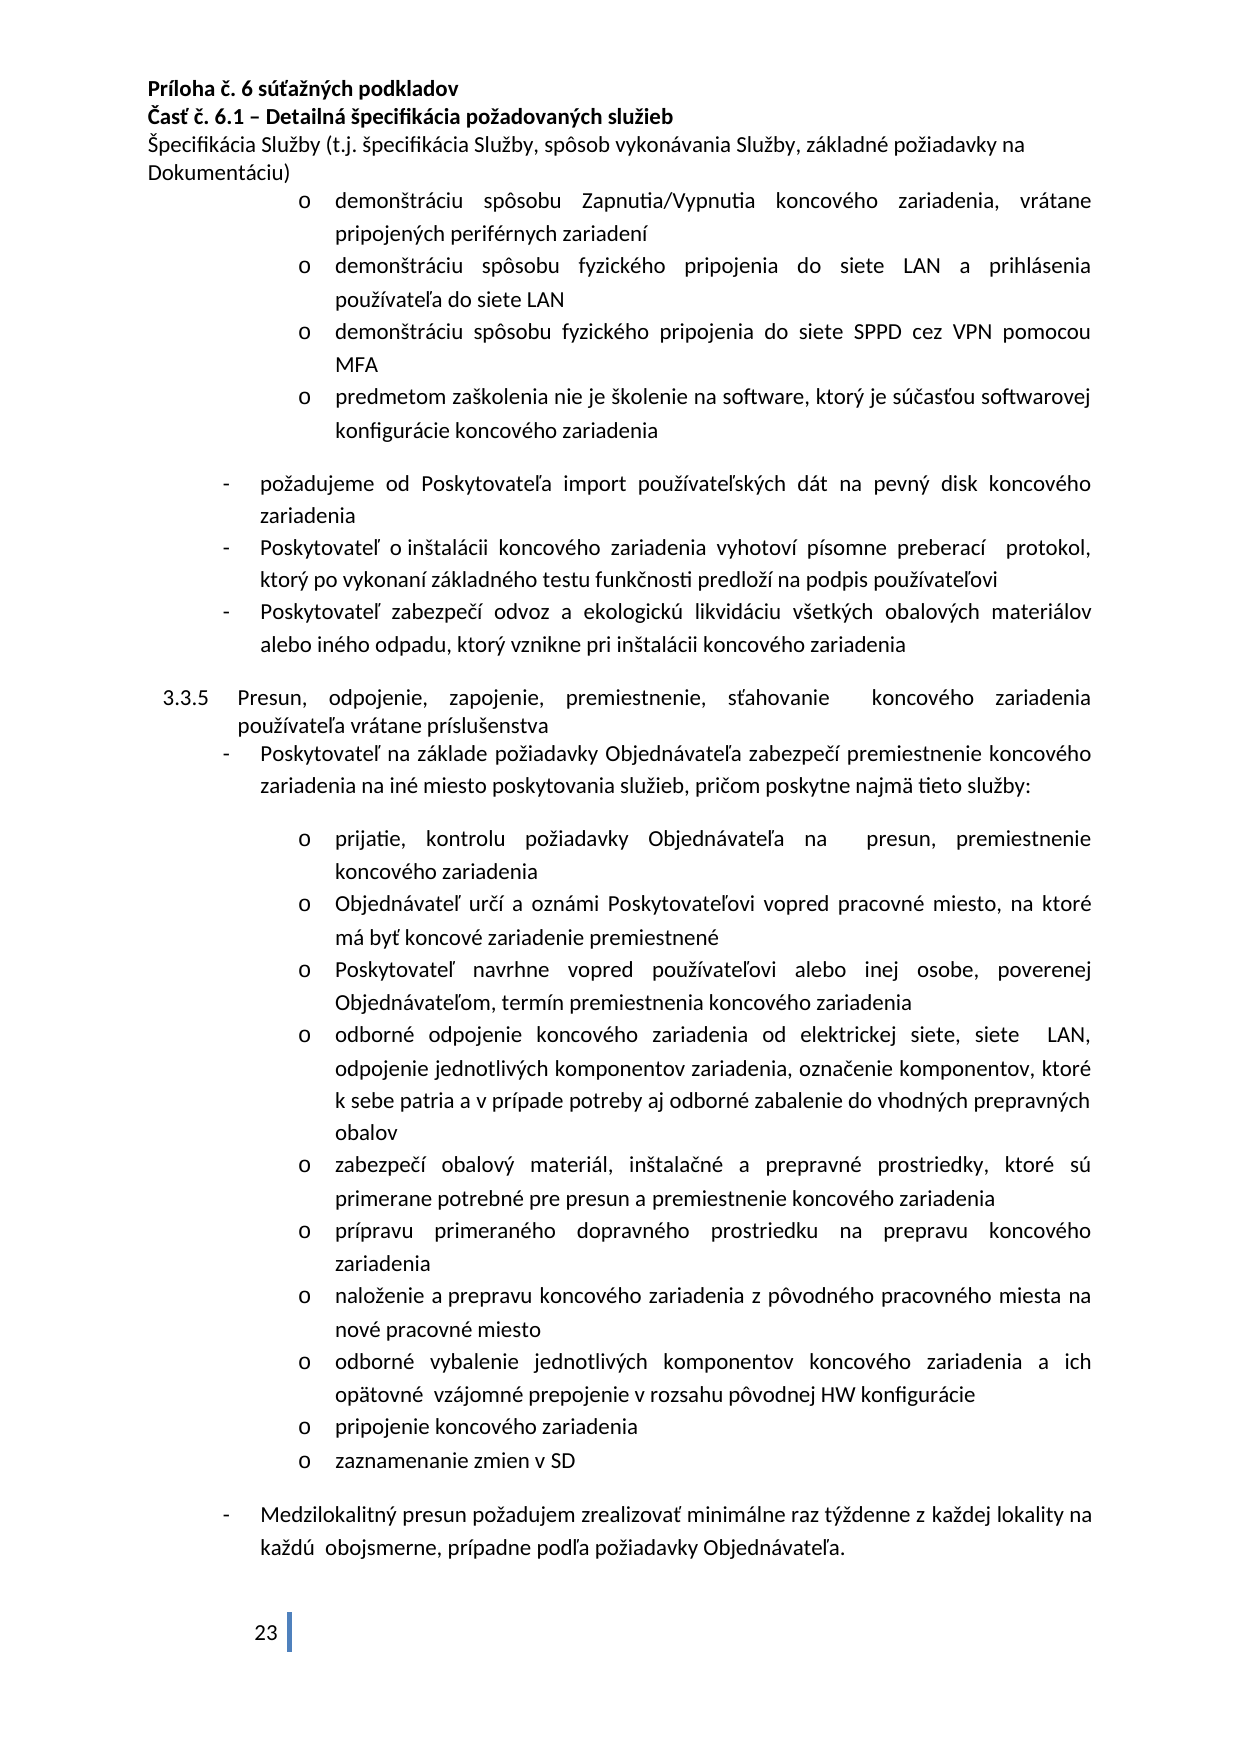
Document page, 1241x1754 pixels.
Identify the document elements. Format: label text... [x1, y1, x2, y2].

list Poskytovateľ navrhne vopred používateľovi alebo inej osobe, poverenej Objednávateľom, termín premiestnenia koncového zariadenia [298, 955, 1093, 1016]
list zaznamenanie zmien v SD [298, 1446, 1093, 1475]
list odborné odpojenie koncového zariadenia od elektrickej siete, siete LAN, odpojenie jednotlivých komponentov zariadenia, označenie komponentov, ktoré k sebe patria a v prípade potreby aj odborné zabalenie do vhodných prepravných obalov [298, 1021, 1093, 1146]
list zabezpečí obalový materiál, inštalačné a prepravné prostriedky, ktoré sú primerane potrebné pre presun a premiestnenie koncového zariadenia [298, 1150, 1093, 1212]
list predmetom zaškolenia nie je školenie na software, ktorý je súčasťou softwarovej konfigurácie koncového zariadenia [298, 382, 1093, 444]
list prípravu primeraného dopravného prostriedku na prepravu koncového zariadenia [298, 1216, 1093, 1277]
list odborné vybalenie jednotlivých komponentov koncového zariadenia a ich opätovné vzájomné prepojenie v rozsahu pôvodnej HW konfigurácie [298, 1347, 1093, 1408]
list prijatie, kontrolu požiadavky Objednávateľa na presun, premiestnenie koncového zariadenia [298, 824, 1093, 885]
list Medzilokalitný presun požadujem zrealizovať minimálne raz týždenne z každej lokality na každú obojsmerne, prípadne podľa požiadavky Objednávateľa. [223, 1500, 1093, 1561]
list Poskytovateľ o inštalácii koncového zariadenia vyhotoví písomne preberací protokol, ktorý po vykonaní základného testu funkčnosti predloží na podpis používateľovi [223, 533, 1093, 593]
list naloženie a prepravu koncového zariadenia z pôvodného pracovného miesta na nové pracovné miesto [298, 1281, 1093, 1343]
list demonštráciu spôsobu fyzického pripojenia do siete SPPD cez VPN pomocou MFA [298, 317, 1093, 378]
list Objednávateľ určí a oznámi Poskytovateľovi vopred pracovné miesto, na ktoré má byť koncové zariadenie premiestnené [298, 889, 1093, 951]
list pripojenie koncového zariadenia [298, 1412, 1093, 1442]
list Poskytovateľ zabezpečí odvoz a ekologickú likvidáciu všetkých obalových materiálov alebo iného odpadu, ktorý vznikne pri inštalácii koncového zariadenia [223, 597, 1093, 658]
list demonštráciu spôsobu fyzického pripojenia do siete LAN a prihlásenia používateľa do siete LAN [298, 251, 1093, 313]
list demonštráciu spôsobu Zapnutia/Vypnutia koncového zariadenia, vrátane pripojených periférnych zariadení [298, 186, 1093, 247]
list požadujeme od Poskytovateľa import používateľských dát na pevný disk koncového zariadenia [223, 469, 1093, 529]
list Poskytovateľ na základe požiadavky Objednávateľa zabezpečí premiestnenie koncového zariadenia na iné miesto poskytovania služieb, pričom poskytne najmä tieto služby: [223, 739, 1093, 799]
text Presun, odpojenie, zapojenie, premiestnenie, sťahovanie koncového zariadenia používateľa vrátane príslušenstva [162, 683, 1093, 739]
